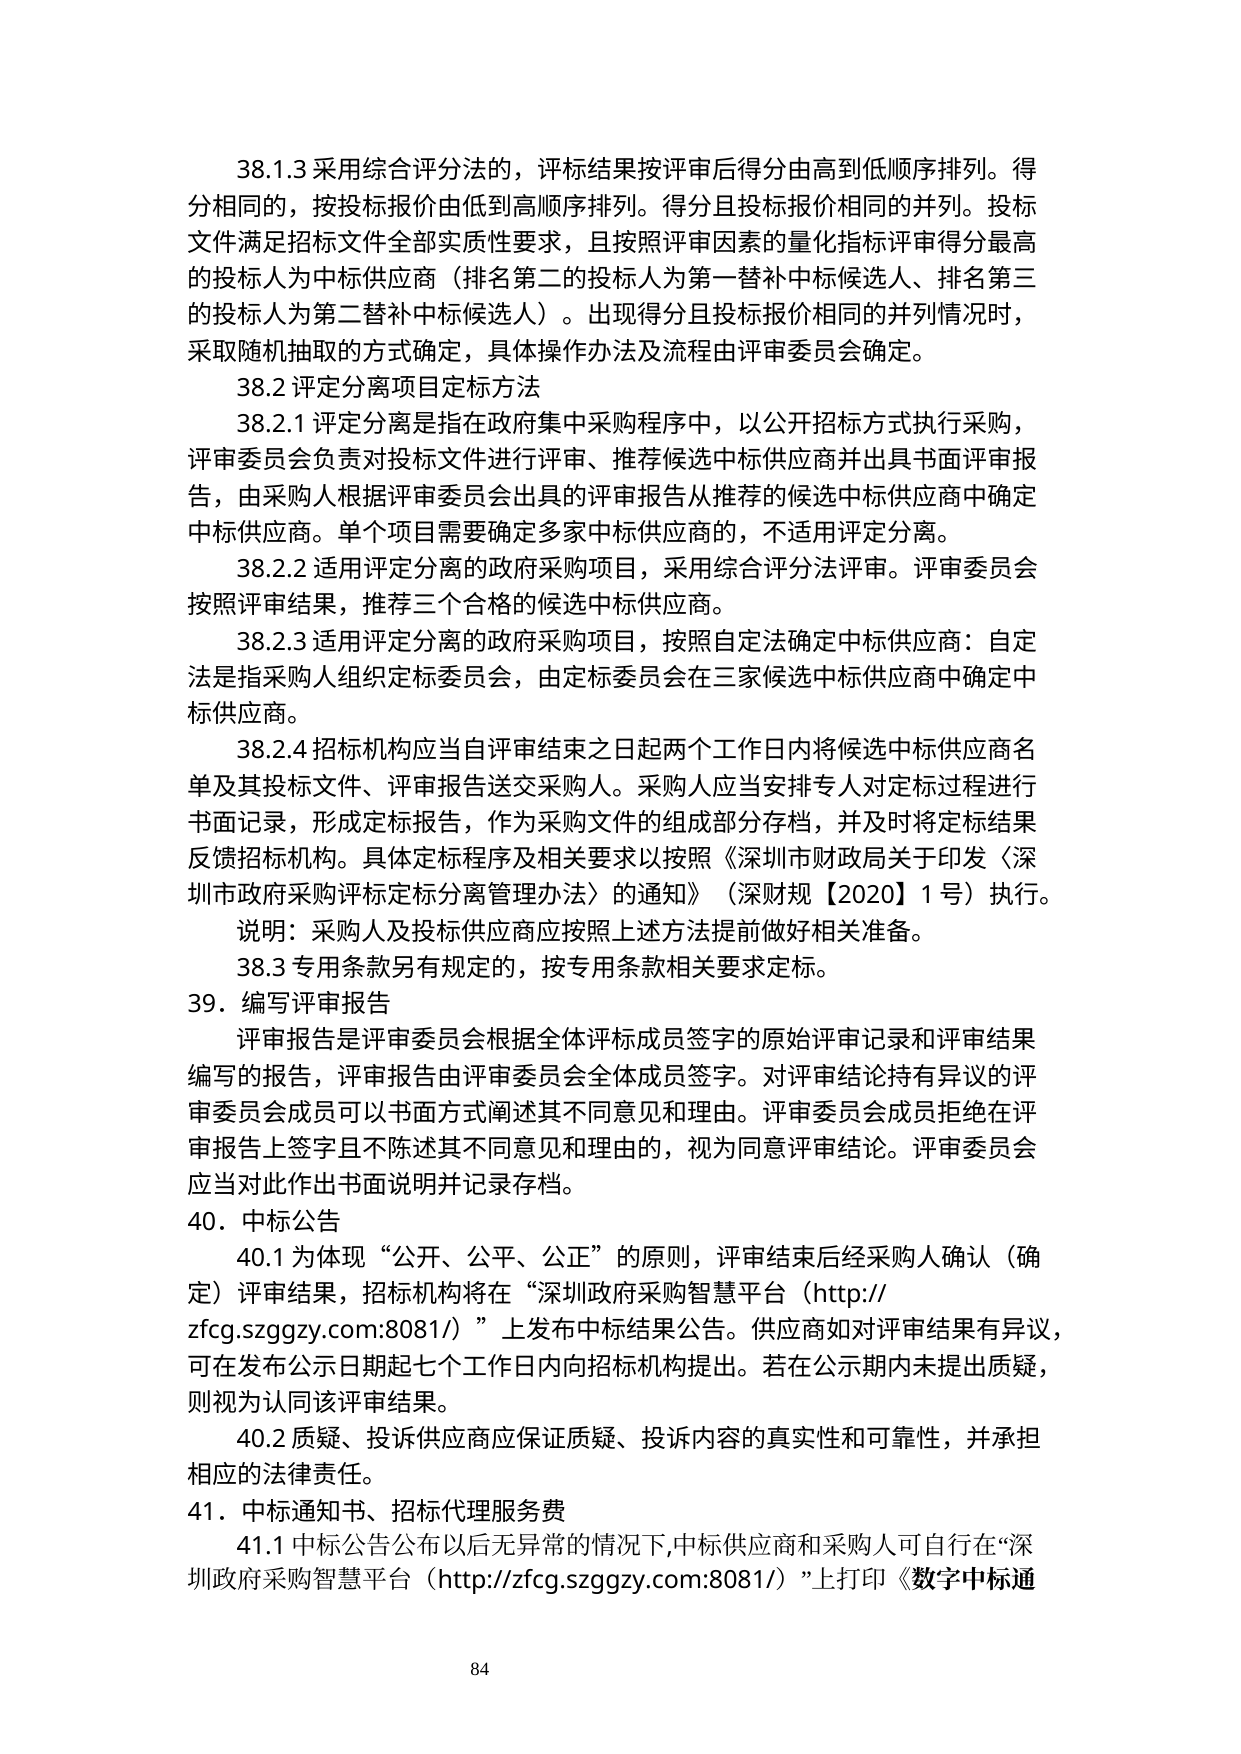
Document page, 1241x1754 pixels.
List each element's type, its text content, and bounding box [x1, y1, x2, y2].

text 38.2.2 适用评定分离的政府采购项目，采用综合评分法评审。评审委员会按照评审结果，推荐三个合格的候选中标供应商。 [187, 549, 1053, 621]
text 说明：采购人及投标供应商应按照上述方法提前做好相关准备。 [187, 911, 1053, 947]
text 评审报告是评审委员会根据全体评标成员签字的原始评审记录和评审结果编写的报告，评审报告由评审委员会全体成员签字。对评审结论持有异议的评审委员会成员可以书面方式阐述其不同意见和理由。评审委员会成员拒绝在评审报告上签字且不陈述其不同意见和理由的，视为同意评审结论。评审委员会应当对此作出书面说明并记录存档。 [187, 1020, 1053, 1201]
text 40．中标公告 [187, 1201, 1053, 1237]
text 38.2评定分离项目定标方法 [187, 367, 1053, 404]
text 40.2质疑、投诉供应商应保证质疑、投诉内容的真实性和可靠性，并承担相应的法律责任。 [187, 1419, 1053, 1491]
text 38.1.3采用综合评分法的，评标结果按评审后得分由高到低顺序排列。得分相同的，按投标报价由低到高顺序排列。得分且投标报价相同的并列。投标文件满足招标文件全部实质性要求，且按照评审因素的量化指标评审得分最高的投标人为中标供应商（排名第二的投标人为第一替补中标候选人、排名第三的投标人为第二替补中标候选人）。出现得分且投标报价相同的并列情况时，采取随机抽取的方式确定，具体操作办法及流程由评审委员会确定。 [187, 150, 1053, 367]
text 38.2.3适用评定分离的政府采购项目，按照自定法确定中标供应商：自定法是指采购人组织定标委员会，由定标委员会在三家候选中标供应商中确定中标供应商。 [187, 621, 1053, 730]
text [187, 1527, 1053, 1596]
text 38.3专用条款另有规定的，按专用条款相关要求定标。 [187, 947, 1053, 984]
text 41．中标通知书、招标代理服务费 [187, 1491, 1053, 1527]
text 40.1为体现“公开、公平、公正”的原则，评审结束后经采购人确认（确定）评审结果，招标机构将在“深圳政府采购智慧平台（http://zfcg.szggzy.com:8081/）”上发布中标结果公告。供应商如对评审结果有异议，可在发布公示日期起七个工作日内向招标机构提出。若在公示期内未提出质疑，则视为认同该评审结果。 [187, 1237, 1053, 1419]
text 39．编写评审报告 [187, 984, 1053, 1020]
text 38.2.1评定分离是指在政府集中采购程序中，以公开招标方式执行采购，评审委员会负责对投标文件进行评审、推荐候选中标供应商并出具书面评审报告，由采购人根据评审委员会出具的评审报告从推荐的候选中标供应商中确定中标供应商。单个项目需要确定多家中标供应商的，不适用评定分离。 [187, 404, 1053, 549]
text 38.2.4招标机构应当自评审结束之日起两个工作日内将候选中标供应商名单及其投标文件、评审报告送交采购人。采购人应当安排专人对定标过程进行书面记录，形成定标报告，作为采购文件的组成部分存档，并及时将定标结果反馈招标机构。具体定标程序及相关要求以按照《深圳市财政局关于印发〈深圳市政府采购评标定标分离管理办法〉的通知》（深财规【2020】1号）执行。 [187, 730, 1053, 911]
